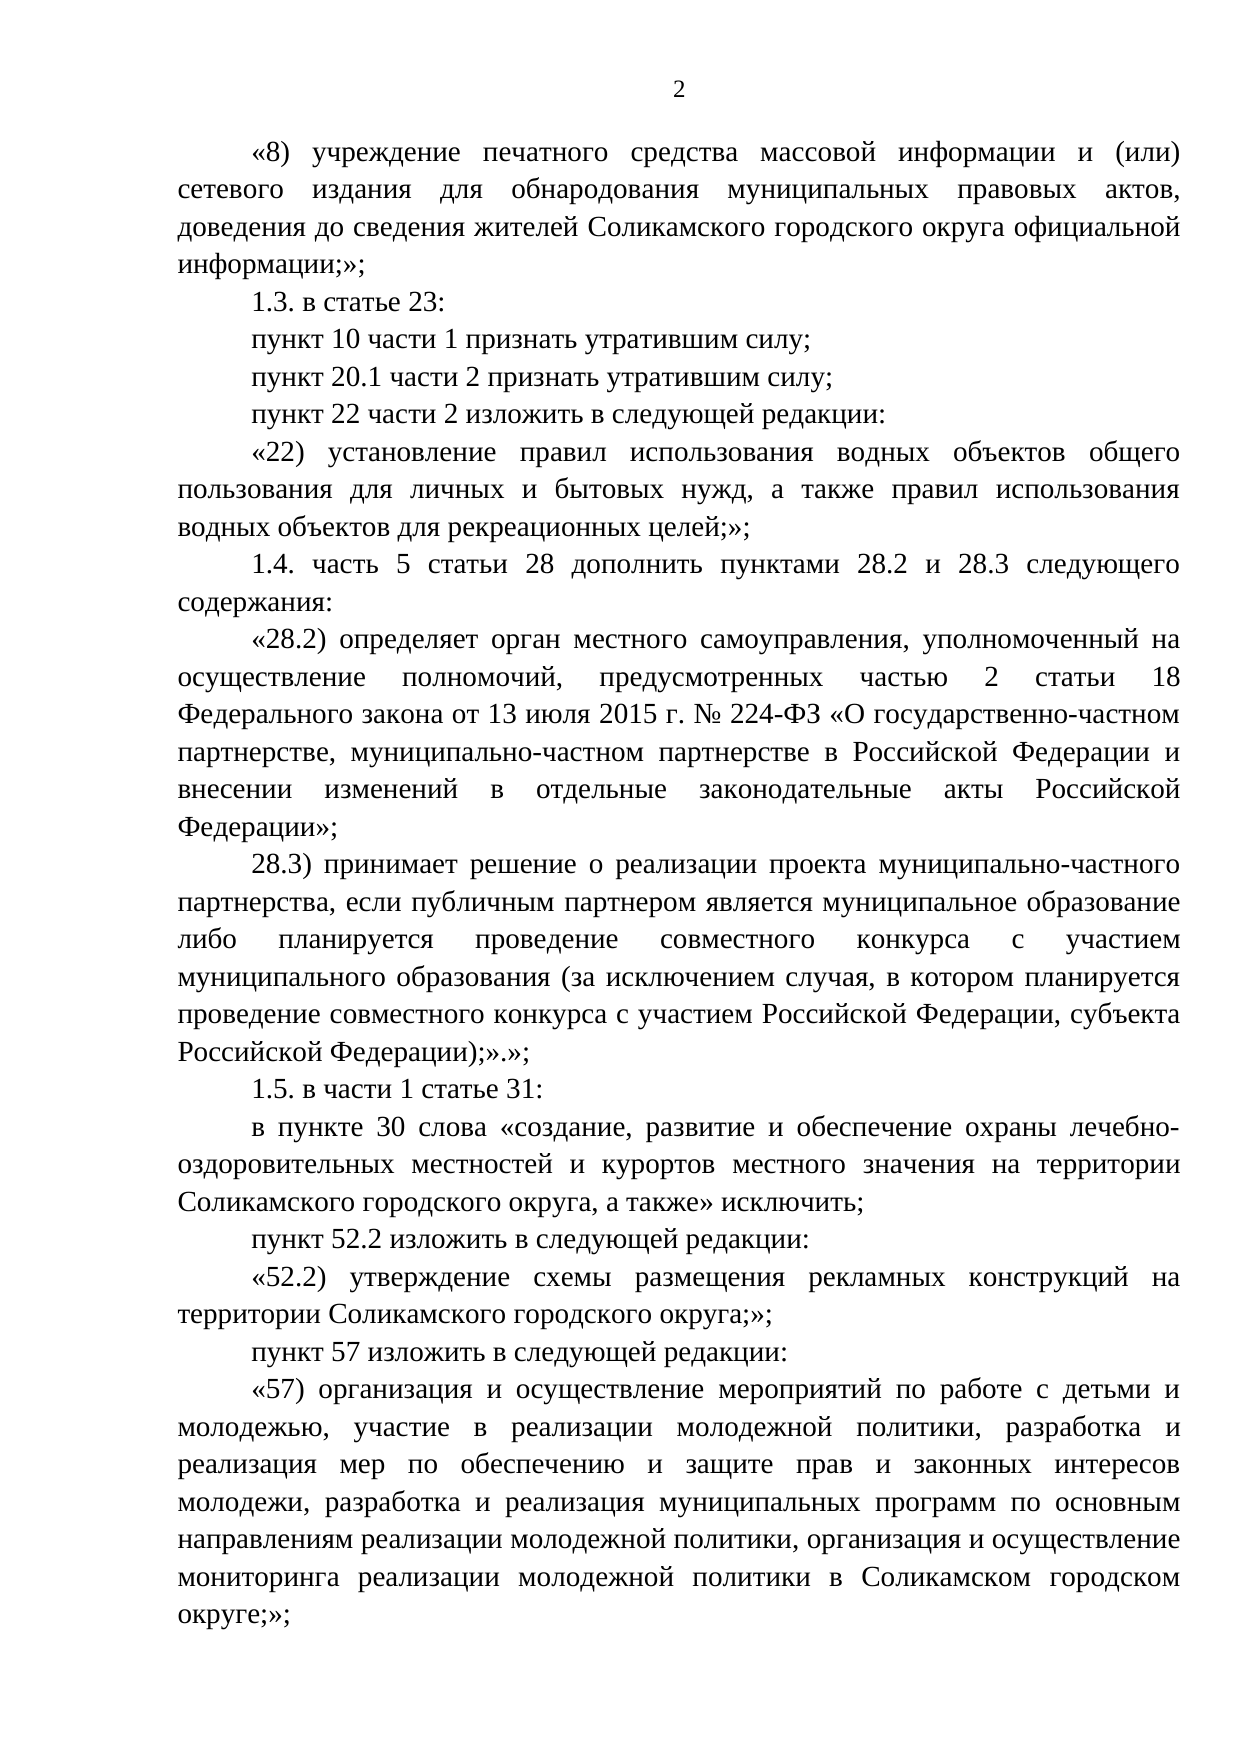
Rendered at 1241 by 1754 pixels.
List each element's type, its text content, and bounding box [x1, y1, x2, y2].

text 1.5. в части 1 статье 31: [177, 1069, 1181, 1106]
text 1.3. в статье 23: [177, 281, 1181, 319]
text «57) организация и осуществление мероприятий по работе с детьми и молодежью, участие в реализации молодежной политики, разработка и реализация мер по обеспечению и защите прав и законных интересов молодежи, разработка и реализация муниципальных программ по основным направлениям реализации молодежной политики, организация и осуществление мониторинга реализации молодежной политики в Соликамском городском округе;»; [177, 1369, 1181, 1631]
text «8) учреждение печатного средства массовой информации и (или) сетевого издания для обнародования муниципальных правовых актов, доведения до сведения жителей Соликамского городского округа официальной информации;»; [177, 131, 1181, 281]
text 28.3) принимает решение о реализации проекта муниципально-частного партнерства, если публичным партнером является муниципальное образование либо планируется проведение совместного конкурса с участием муниципального образования (за исключением случая, в котором планируется проведение совместного конкурса с участием Российской Федерации, субъекта Российской Федерации);».»; [177, 844, 1181, 1069]
text пункт 20.1 части 2 признать утратившим силу; [177, 356, 1181, 394]
text 1.4. часть 5 статьи 28 дополнить пунктами 28.2 и 28.3 следующего содержания: [177, 544, 1181, 619]
text пункт 52.2 изложить в следующей редакции: [177, 1219, 1181, 1256]
text пункт 22 части 2 изложить в следующей редакции: [177, 394, 1181, 431]
text в пункте 30 слова «создание, развитие и обеспечение охраны лечебно-оздоровительных местностей и курортов местного значения на территории Соликамского городского округа, а также» исключить; [177, 1106, 1181, 1219]
text «28.2) определяет орган местного самоуправления, уполномоченный на осуществление полномочий, предусмотренных частью 2 статьи 18 Федерального закона от 13 июля . № 224-ФЗ «О государственно-частном партнерстве, муниципально-частном партнерстве в Российской Федерации и внесении изменений в отдельные законодательные акты Российской Федерации»; [177, 619, 1181, 844]
text пункт 10 части 1 признать утратившим силу; [177, 319, 1181, 356]
text «52.2) утверждение схемы размещения рекламных конструкций на территории Соликамского городского округа;»; [177, 1256, 1181, 1331]
text «22) установление правил использования водных объектов общего пользования для личных и бытовых нужд, а также правил использования водных объектов для рекреационных целей;»; [177, 431, 1181, 544]
text пункт 57 изложить в следующей редакции: [177, 1331, 1181, 1369]
